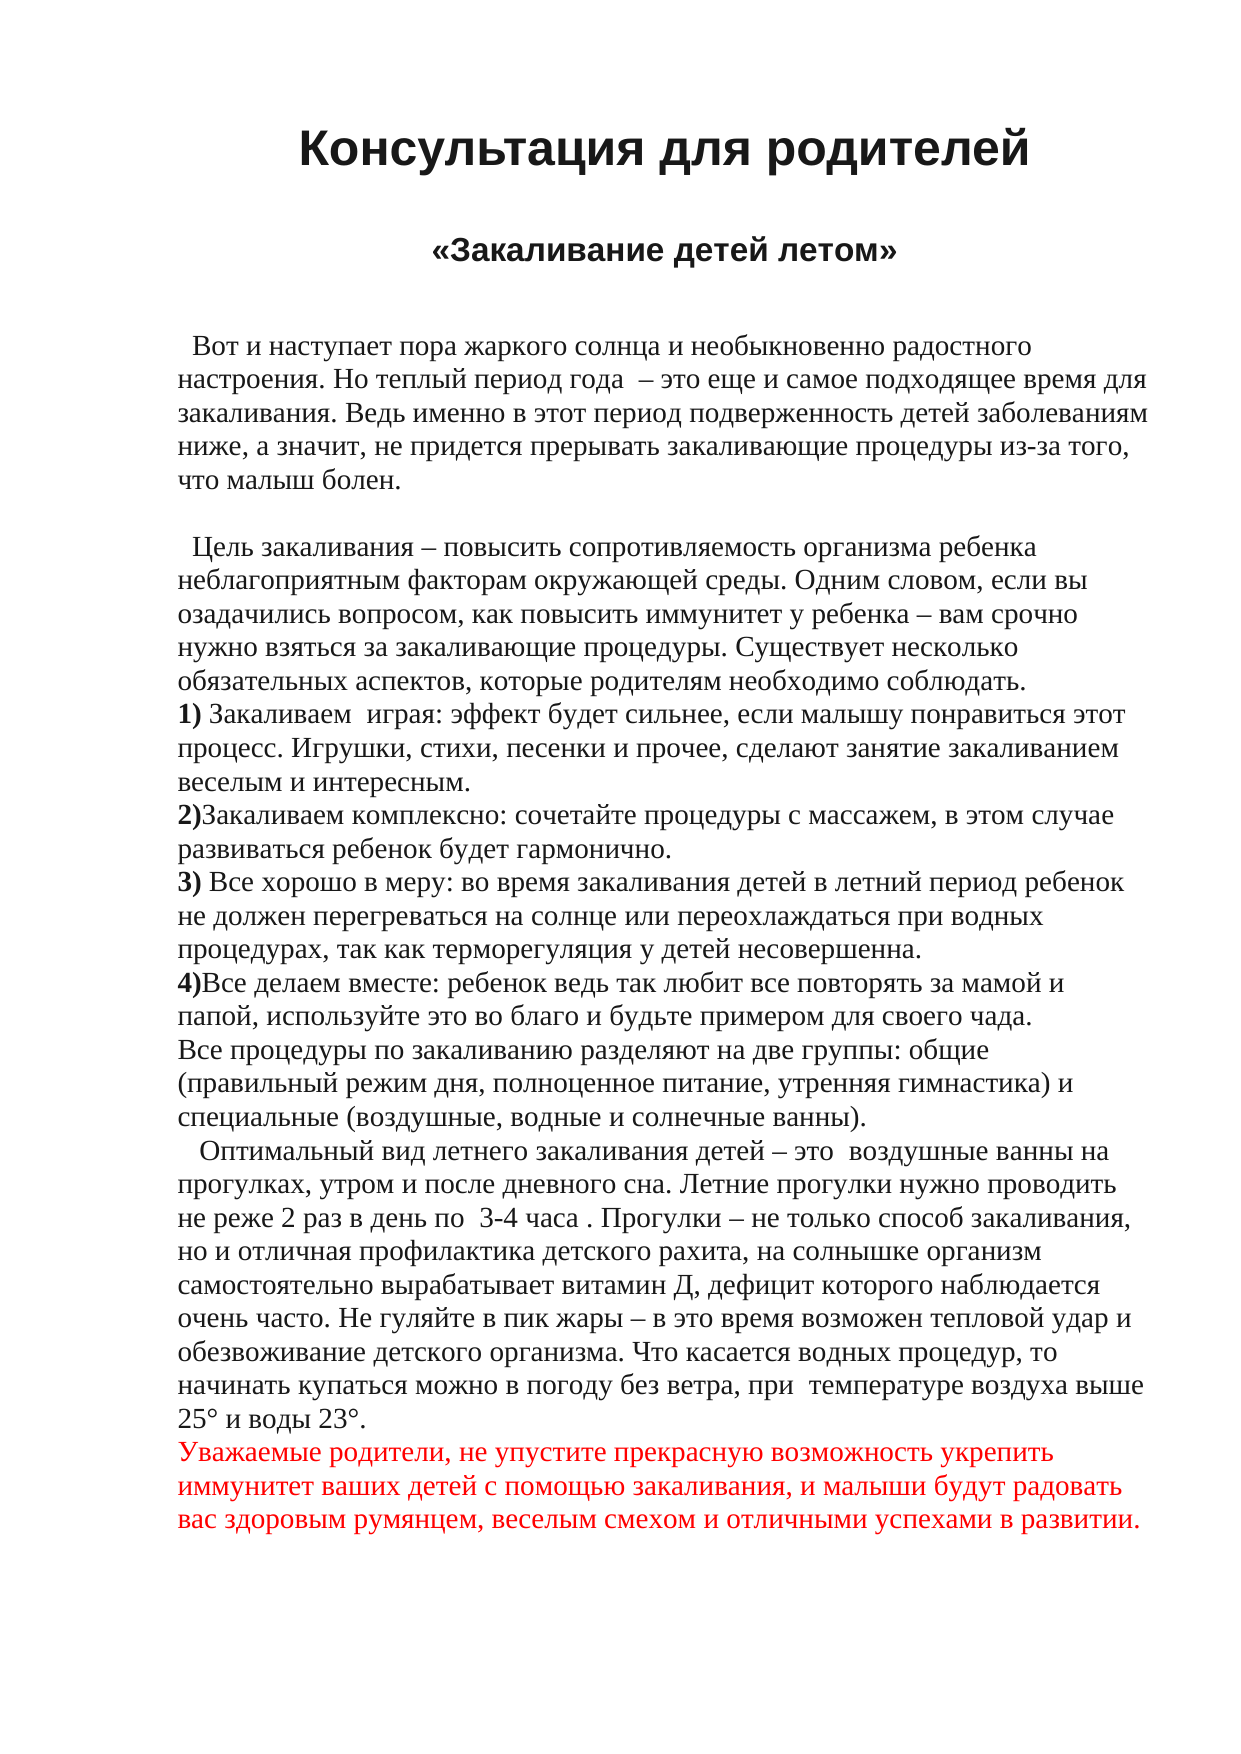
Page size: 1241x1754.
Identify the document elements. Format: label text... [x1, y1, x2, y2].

text Вот и наступает пора жаркого солнца и необыкновенно радостного настроения. Но теплый период года – это еще и самое подходящее время для закаливания. Ведь именно в этот период подверженность детей заболеваниям ниже, а значит, не придется прерывать закаливающие процедуры из-за того, что малыш болен. [177, 328, 1152, 495]
text Оптимальный вид летнего закаливания детей – это воздушные ванны на прогулках, утром и после дневного сна. Летние прогулки нужно проводить не реже 2 раз в день по 3-4 часа . Прогулки – не только способ закаливания, но и отличная профилактика детского рахита, на солнышке организм самостоятельно вырабатывает витамин Д, дефицит которого наблюдается очень часто. Не гуляйте в пик жары – в это время возможен тепловой удар и обезвоживание детского организма. Что касается водных процедур, то начинать купаться можно в погоду без ветра, при температуре воздуха выше 25° и воды 23°. [177, 1133, 1152, 1434]
text 1) Закаливаем играя: эффект будет сильнее, если малышу понравиться этот процесс. Игрушки, стихи, песенки и прочее, сделают занятие закаливанием веселым и интересным. [177, 697, 1152, 797]
text «Закаливание детей летом» [177, 230, 1152, 269]
text Уважаемые родители, не упустите прекрасную возможность укрепить иммунитет ваших детей с помощью закаливания, и малыши будут радовать вас здоровым румянцем, веселым смехом и отличными успехами в развитии. [177, 1434, 1152, 1535]
text Цель закаливания – повысить сопротивляемость организма ребенка неблагоприятным факторам окружающей среды. Одним словом, если вы озадачились вопросом, как повысить иммунитет у ребенка – вам срочно нужно взяться за закаливающие процедуры. Существует несколько обязательных аспектов, которые родителям необходимо соблюдать. [177, 529, 1152, 697]
text Все процедуры по закаливанию разделяют на две группы: общие (правильный режим дня, полноценное питание, утренняя гимнастика) и специальные (воздушные, водные и солнечные ванны). [177, 1032, 1152, 1133]
text 2)Закаливаем комплексно: сочетайте процедуры с массажем, в этом случае развиваться ребенок будет гармонично. [177, 797, 1152, 864]
text 3) Все хорошо в меру: во время закаливания детей в летний период ребенок не должен перегреваться на солнце или переохлаждаться при водных процедурах, так как терморегуляция у детей несовершенна. 4)Все делаем вместе: ребенок ведь так любит все повторять за мамой и папой, используйте это во благо и будьте примером для своего чада. [177, 864, 1152, 1032]
text Консультация для родителей [177, 118, 1152, 176]
